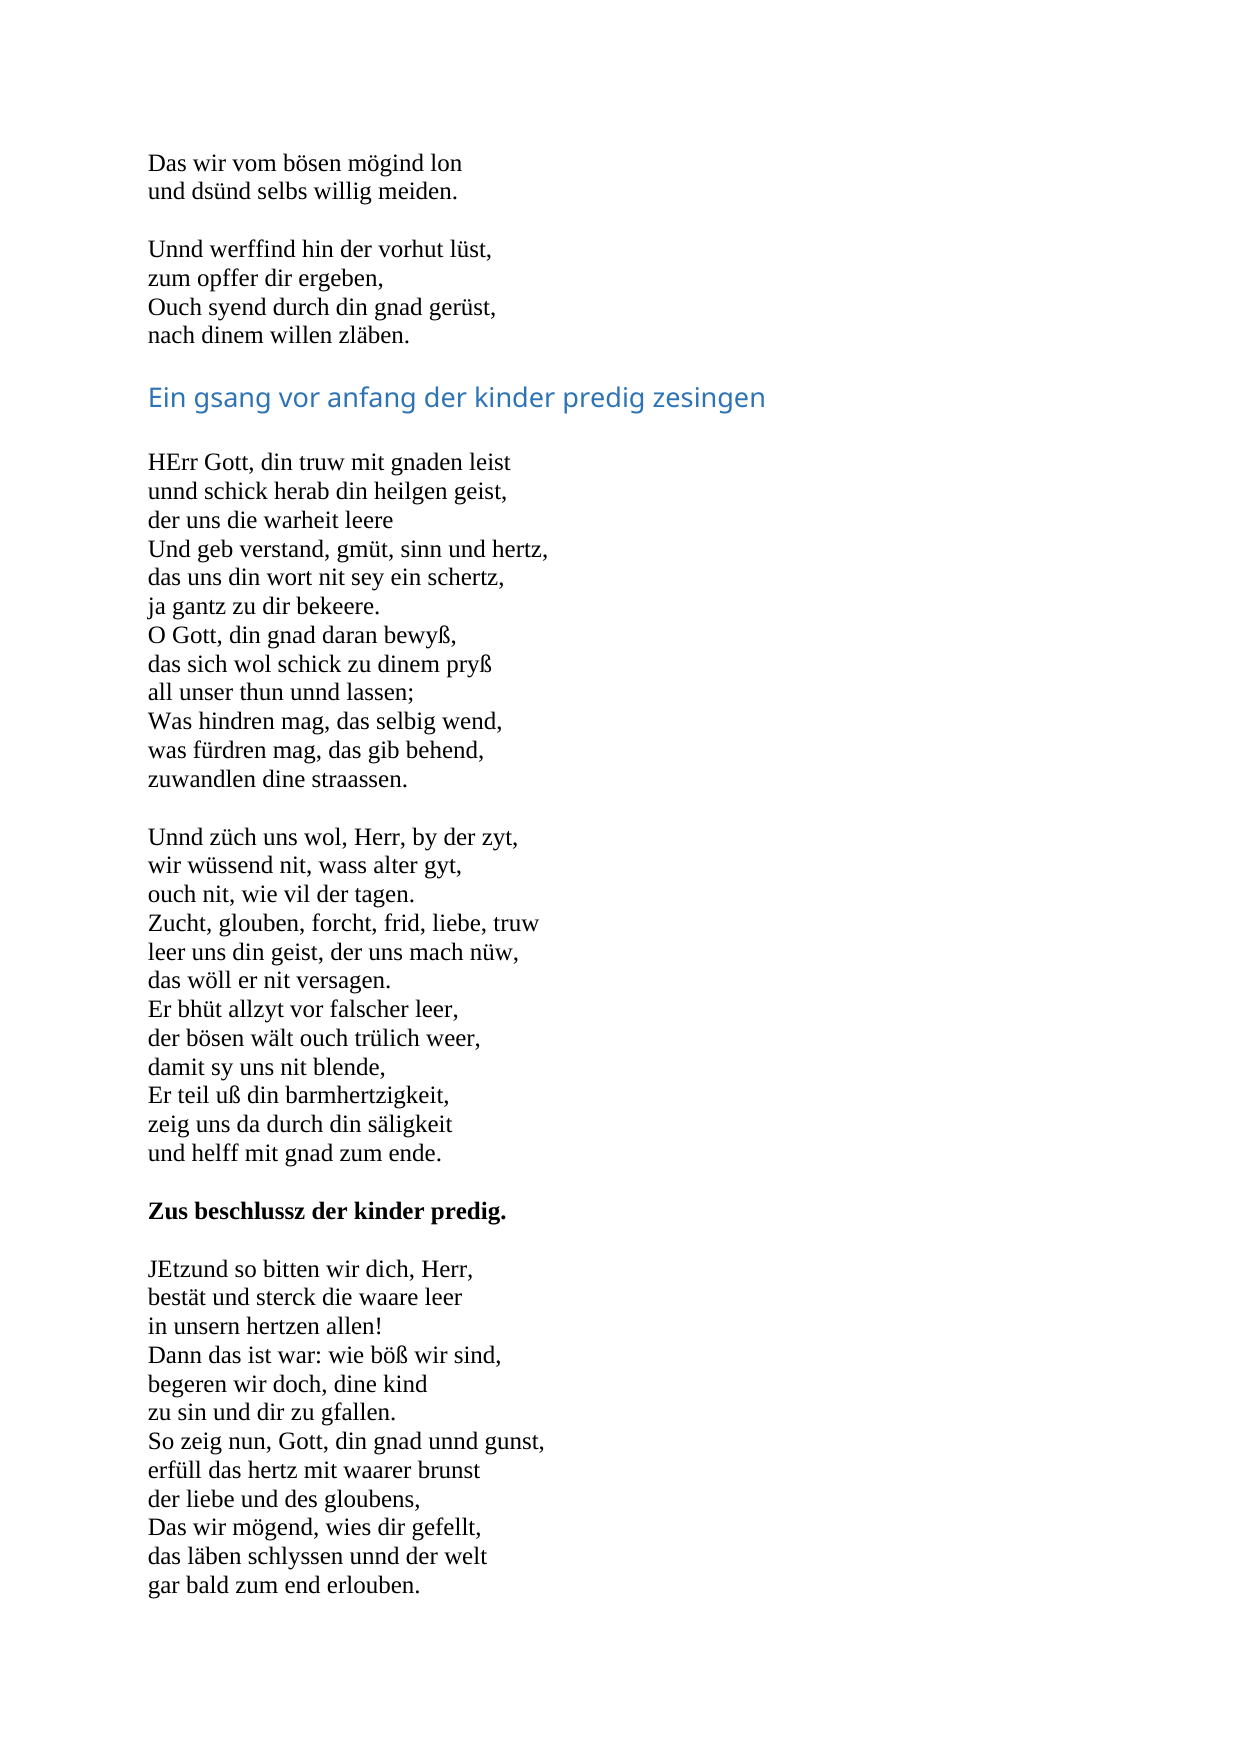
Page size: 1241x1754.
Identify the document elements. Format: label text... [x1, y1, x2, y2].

text Unnd züch uns wol, Herr, by der zyt, wir wüssend nit, wass alter gyt, ouch nit, wie vil der tagen. Zucht, glouben, forcht, frid, liebe, truw leer uns din geist, der uns mach nüw, das wöll er nit versagen. Er bhüt allzyt vor falscher leer, der bösen wält ouch trülich weer, damit sy uns nit blende, Er teil uß din barmhertzigkeit, zeig uns da durch din säligkeit und helff mit gnad zum ende. [148, 822, 1093, 1167]
text HErr Gott, din truw mit gnaden leist unnd schick herab din heilgen geist, der uns die warheit leere Und geb verstand, gmüt, sinn und hertz, das uns din wort nit sey ein schertz, ja gantz zu dir bekeere. O Gott, din gnad daran bewyß, das sich wol schick zu dinem pryß all unser thun unnd lassen; Was hindren mag, das selbig wend, was fürdren mag, das gib behend, zuwandlen dine straassen. [148, 447, 1093, 792]
text Unnd werffind hin der vorhut lüst, zum opffer dir ergeben, Ouch syend durch din gnad gerüst, nach dinem willen zläben. [148, 234, 1093, 349]
text JEtzund so bitten wir dich, Herr, bestät und sterck die waare leer in unsern hertzen allen! Dann das ist war: wie böß wir sind, begeren wir doch, dine kind zu sin und dir zu gfallen. So zeig nun, Gott, din gnad unnd gunst, erfüll das hertz mit waarer brunst der liebe und des gloubens, Das wir mögend, wies dir gefellt, das läben schlyssen unnd der welt gar bald zum end erlouben. [148, 1254, 1093, 1599]
text Zus beschlussz der kinder predig. [148, 1196, 1093, 1224]
subtitle Ein gsang vor anfang der kinder predig zesingen [148, 378, 1093, 415]
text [148, 148, 1093, 205]
